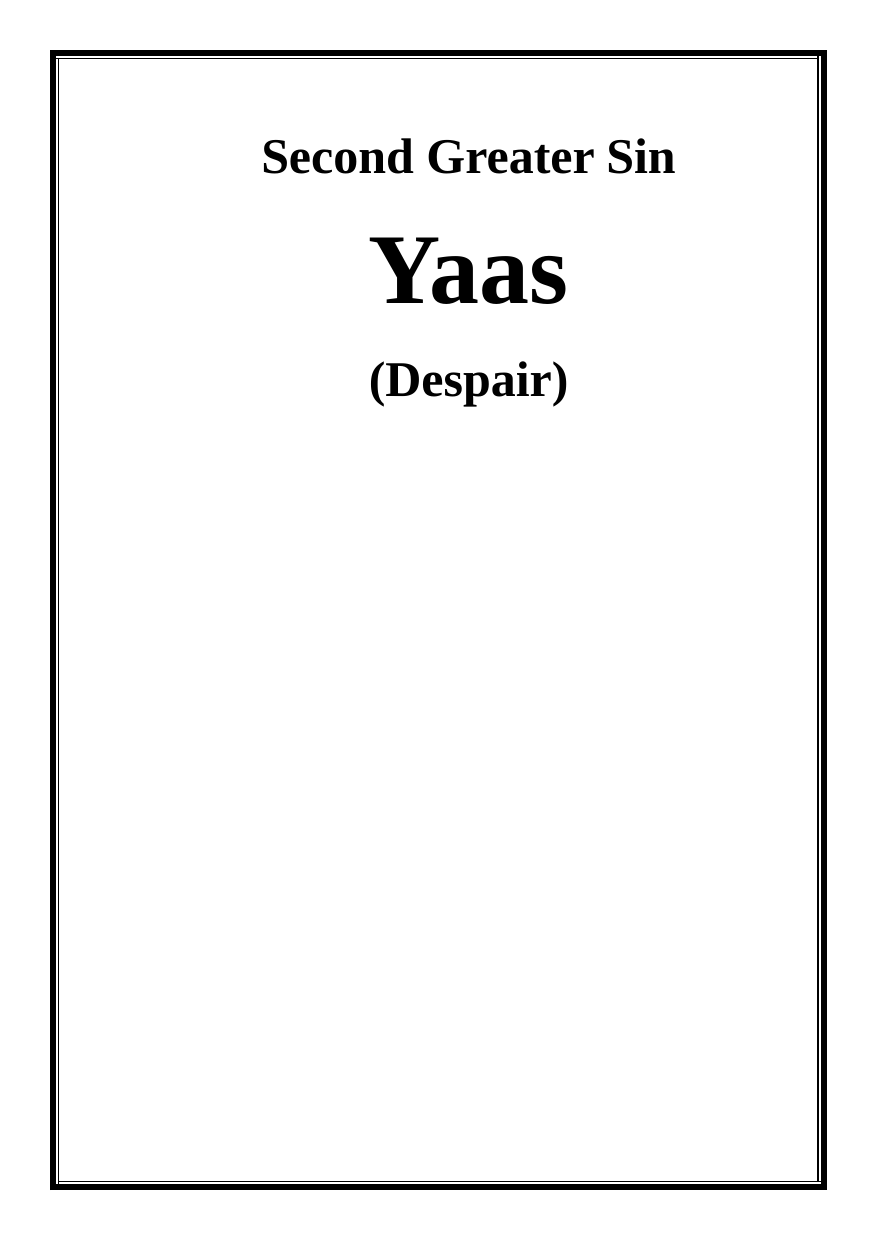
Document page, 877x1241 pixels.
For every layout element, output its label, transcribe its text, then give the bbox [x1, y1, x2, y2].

text Second Greater Sin [120, 127, 817, 184]
text Yaas [120, 209, 817, 324]
text (Despair) [120, 349, 817, 407]
